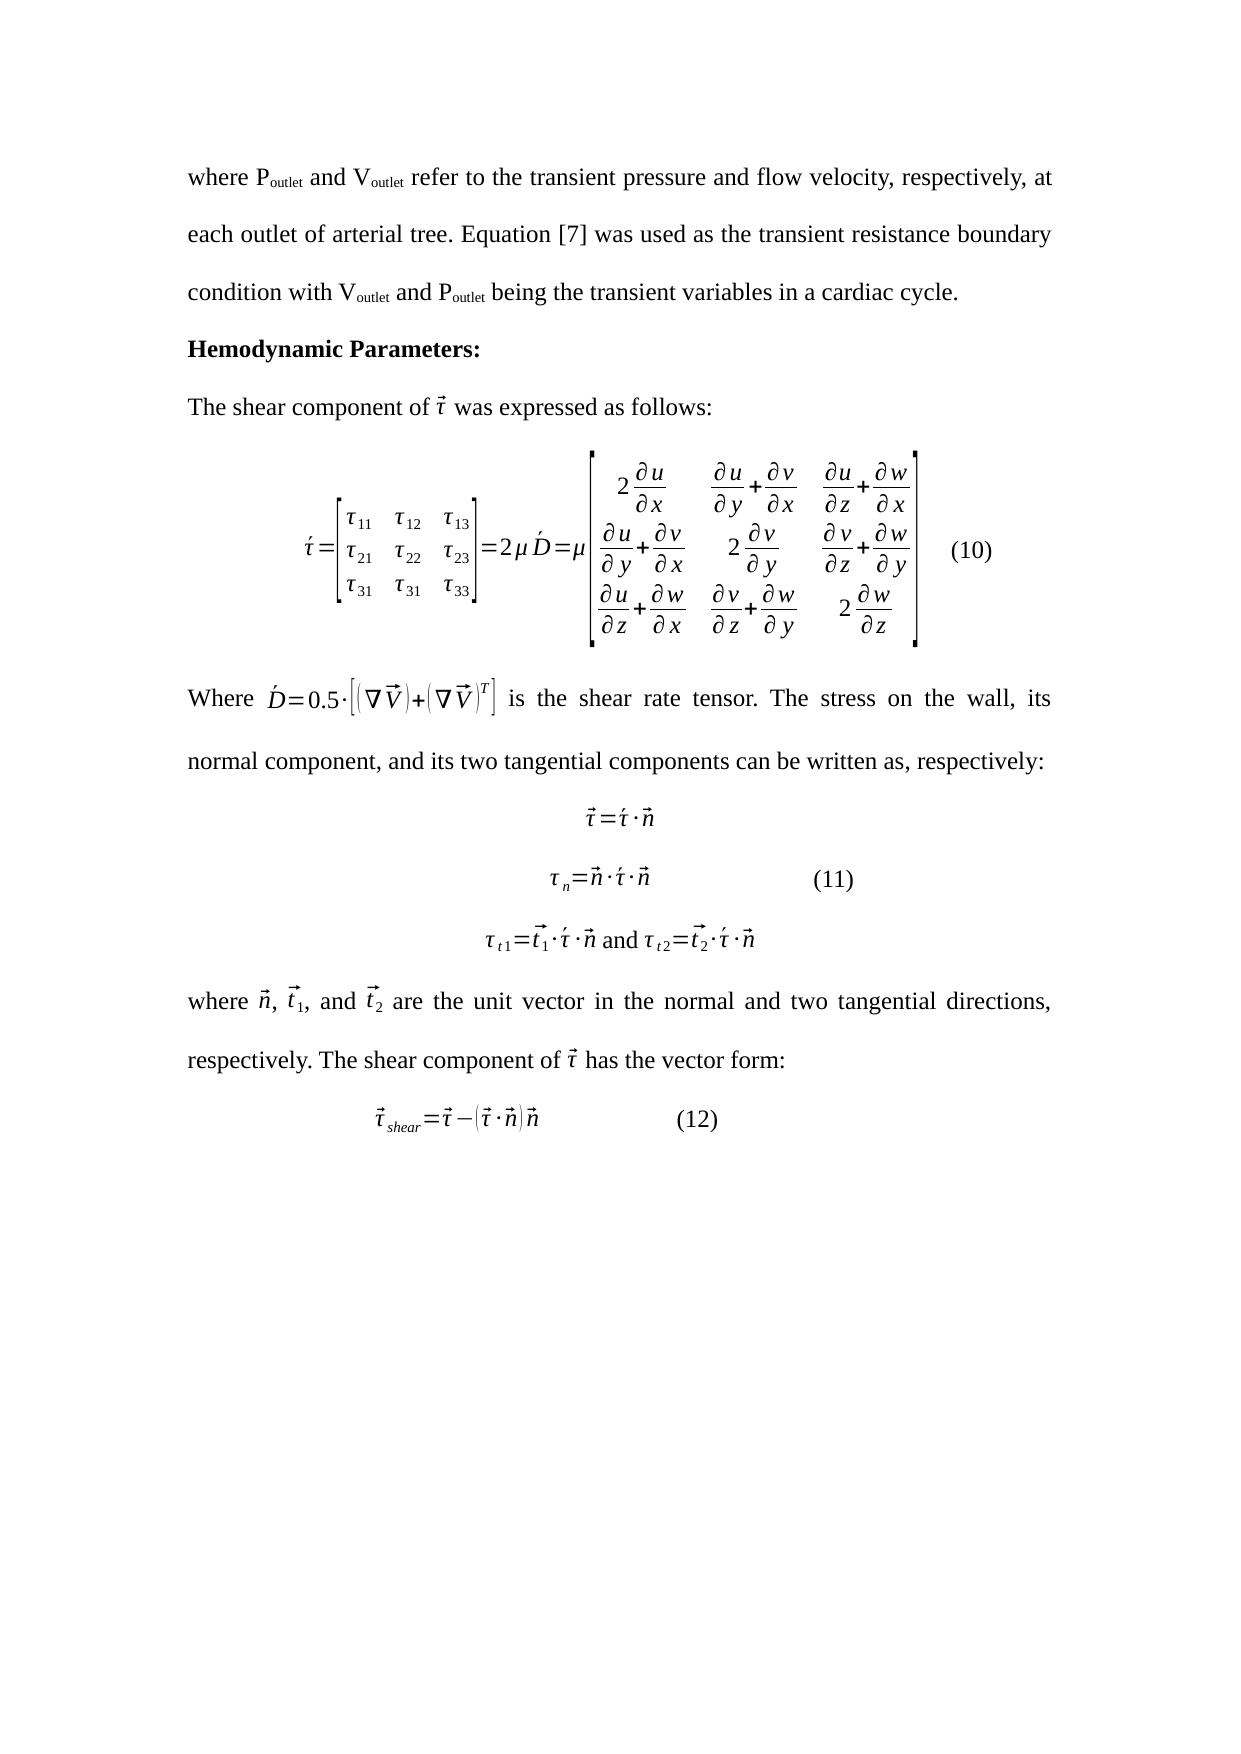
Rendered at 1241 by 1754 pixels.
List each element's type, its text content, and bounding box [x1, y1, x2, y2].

text Where is the shear rate tensor. The stress on the wall, its normal component, and its two tangential components can be written as, respectively: [187, 677, 1053, 775]
text The shear component of was expressed as follows: [187, 392, 1053, 421]
text and [187, 923, 1053, 956]
text (10) [187, 449, 1053, 649]
text (12) [187, 1102, 1053, 1135]
text where , , and are the unit vector in the normal and two tangential directions, respectively. The shear component of has the vector form: [187, 984, 1053, 1074]
text Hemodynamic Parameters: [187, 334, 1053, 363]
text (11) [187, 863, 1053, 895]
text where Poutlet and Voutlet refer to the transient pressure and flow velocity, respectively, at each outlet of arterial tree. Equation [7] was used as the transient resistance boundary condition with Voutlet and Poutlet being the transient variables in a cardiac cycle. [187, 162, 1053, 306]
